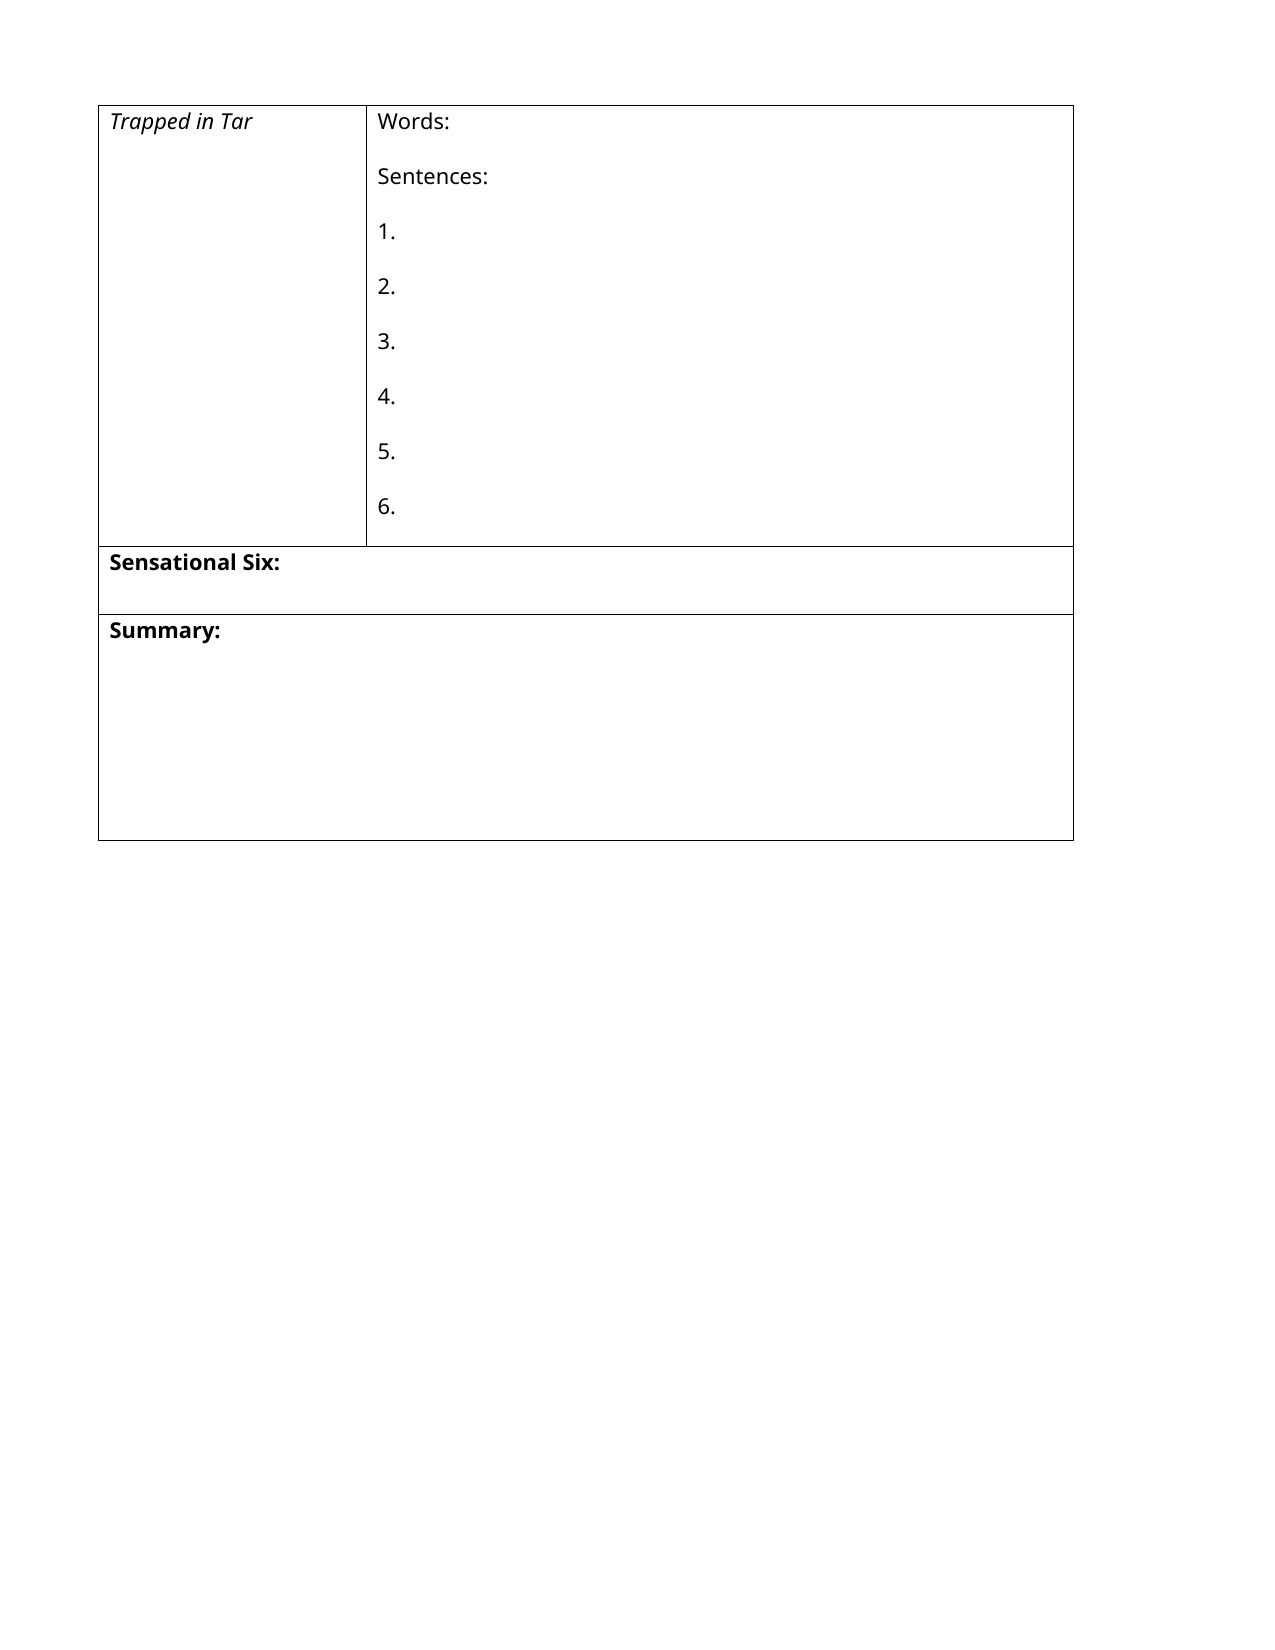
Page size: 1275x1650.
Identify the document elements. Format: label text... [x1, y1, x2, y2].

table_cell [367, 106, 1073, 546]
table_cell Summary: [99, 615, 1073, 840]
table_cell Sensational Six: [99, 547, 1073, 614]
table_cell Trapped in Tar [99, 106, 366, 546]
